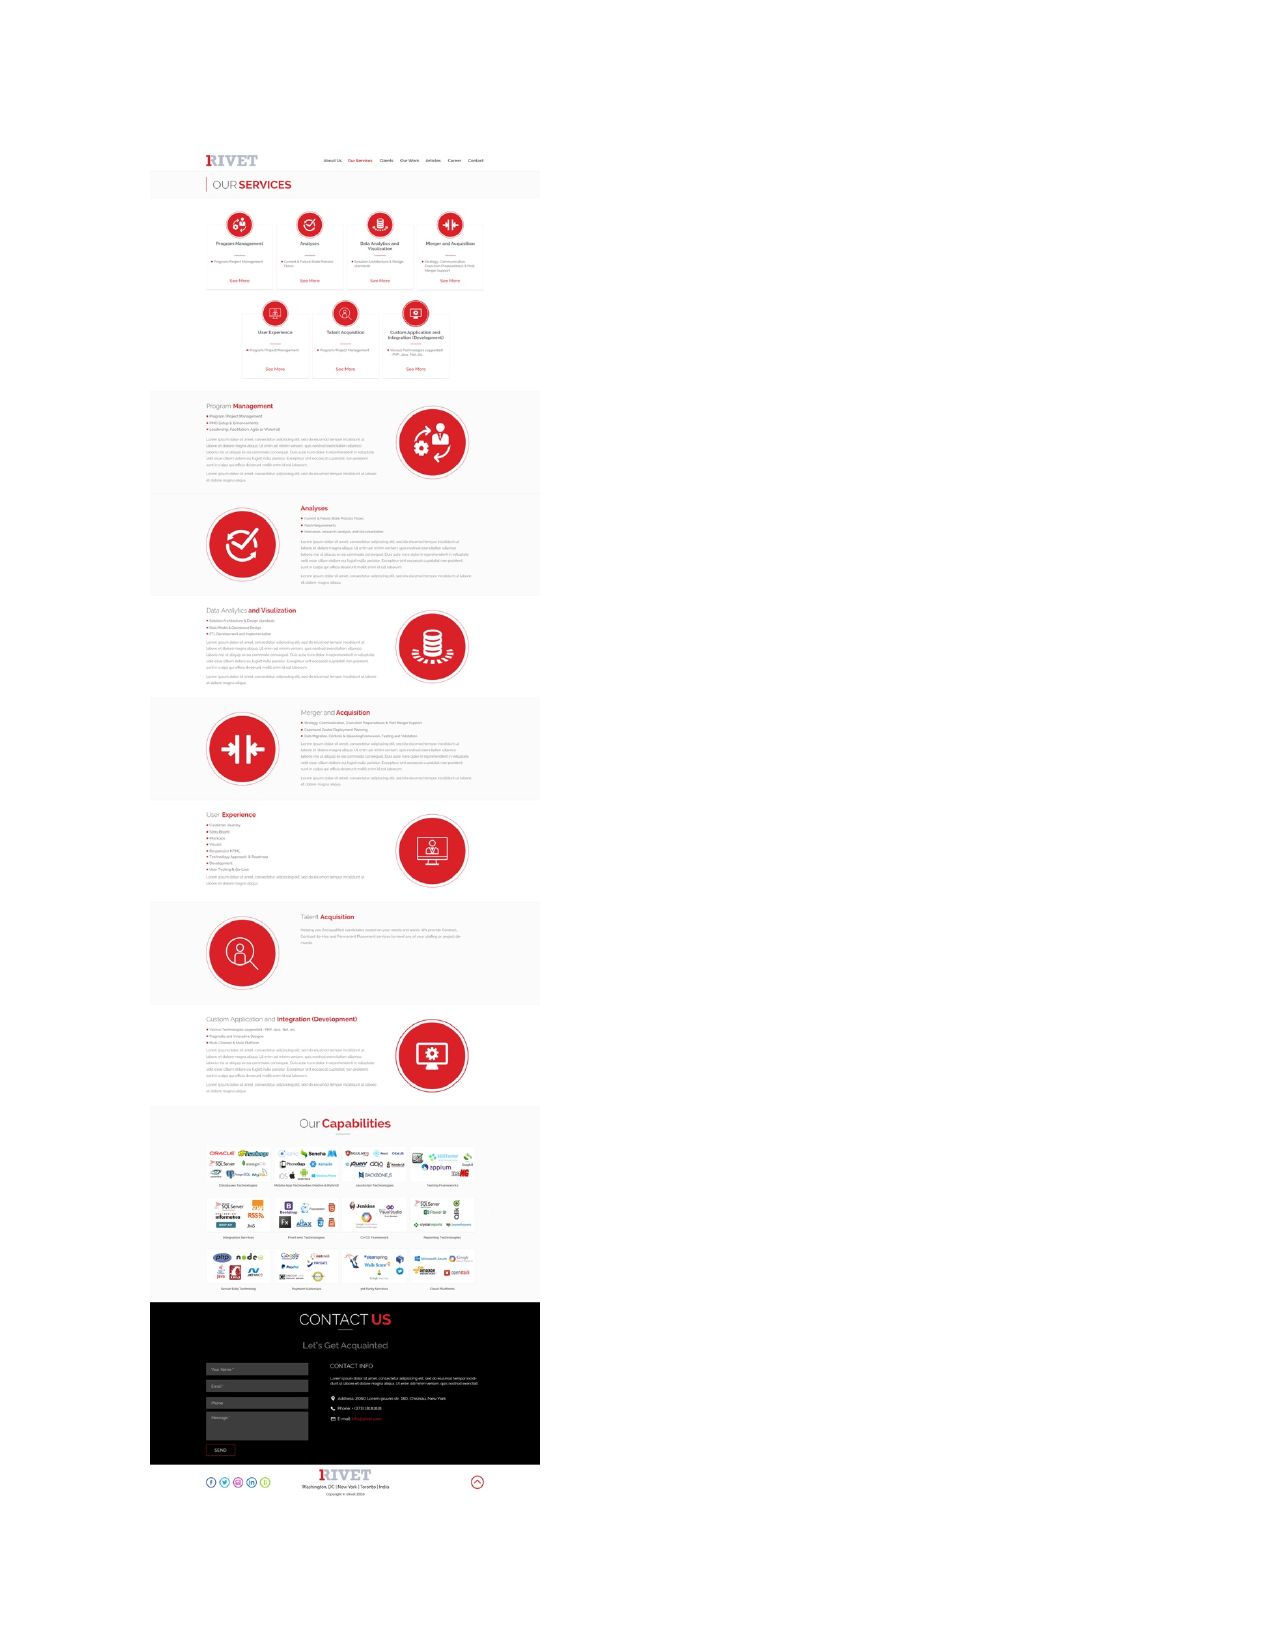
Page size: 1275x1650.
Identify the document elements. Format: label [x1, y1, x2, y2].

picture [150, 150, 540, 1500]
